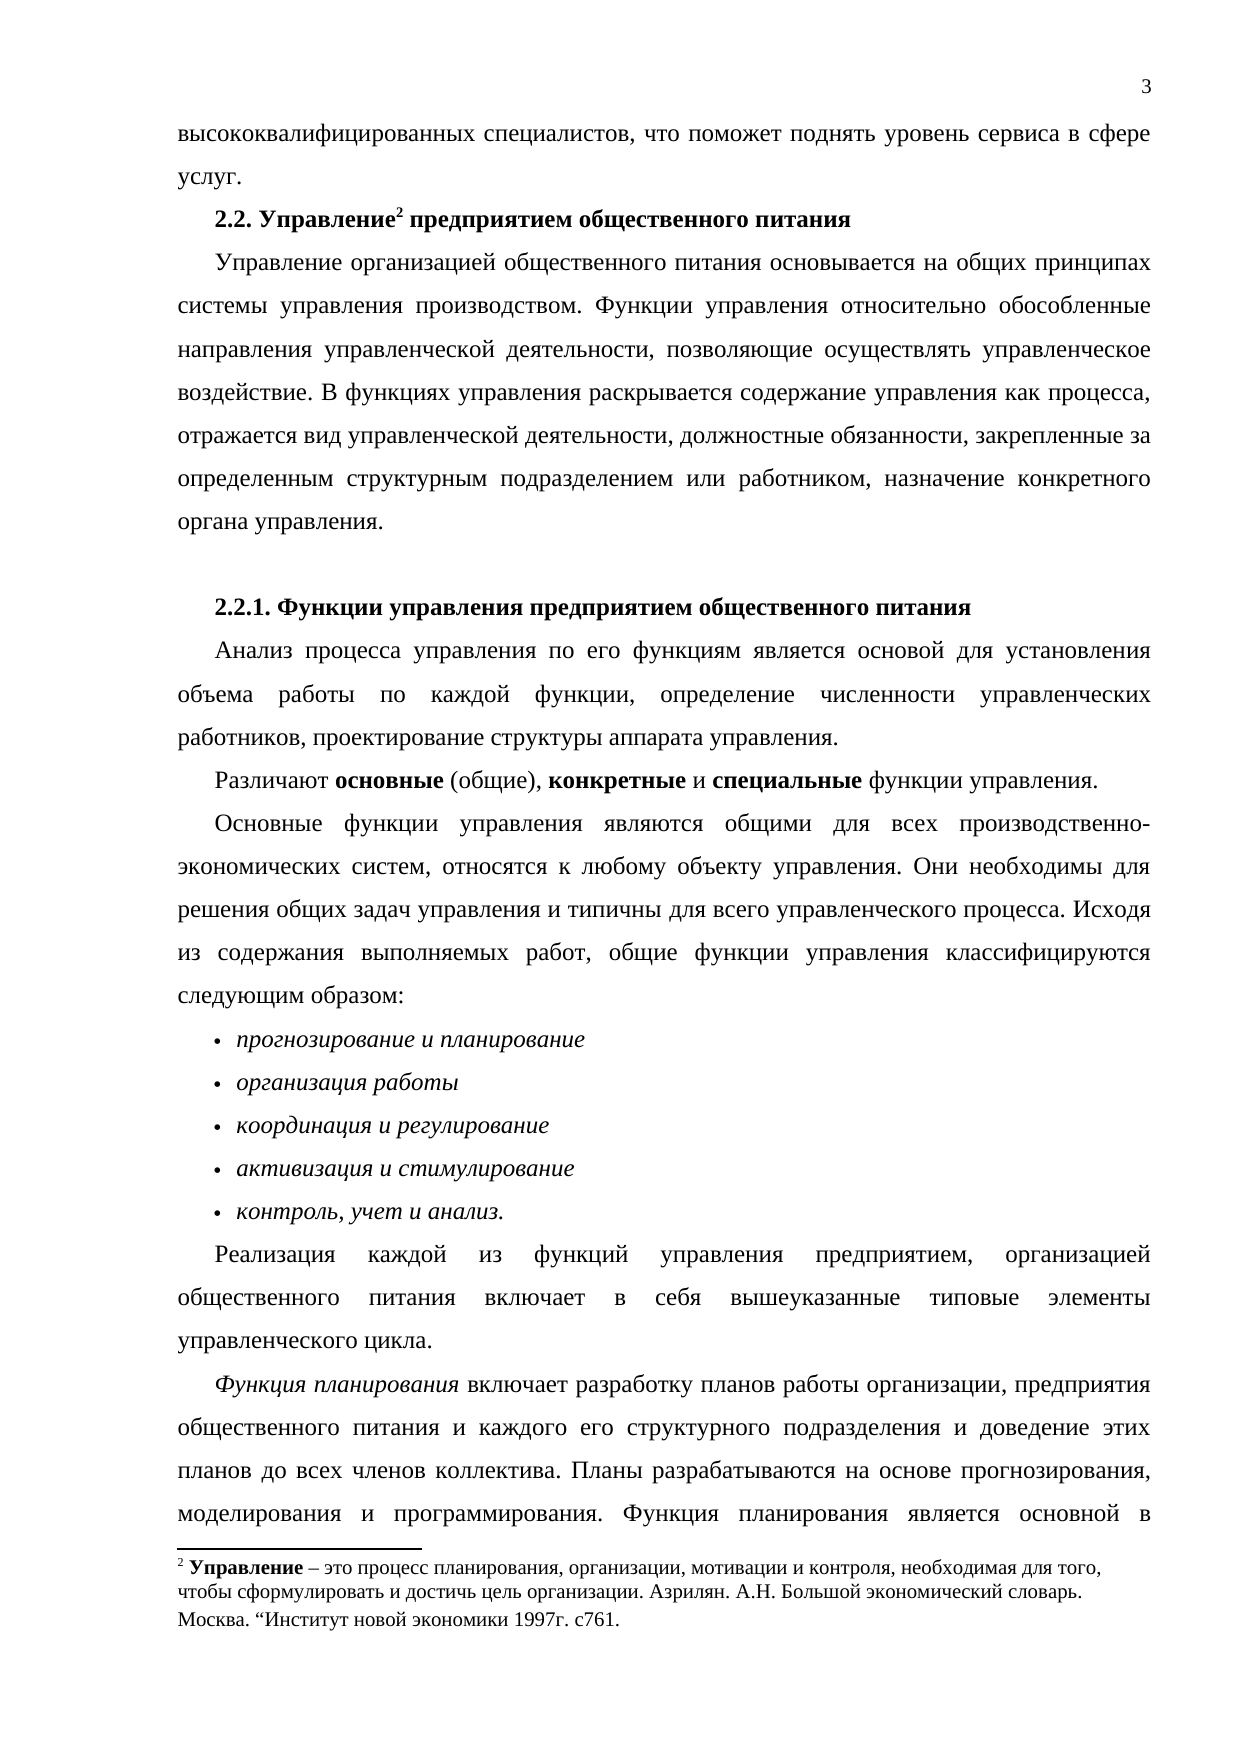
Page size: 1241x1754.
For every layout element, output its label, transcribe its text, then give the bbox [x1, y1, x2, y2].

text Управление организацией общественного питания основывается на общих принципах системы управления производством. Функции управления относительно обособленные направления управленческой деятельности, позволяющие осуществлять управленческое воздействие. В функциях управления раскрывается содержание управления как процесса, отражается вид управленческой деятельности, должностные обязанности, закрепленные за определенным структурным подразделением или работником, назначение конкретного органа управления. [177, 247, 1152, 535]
text Анализ процесса управления по его функциям является основой для установления объема работы по каждой функции, определение численности управленческих работников, проектирование структуры аппарата управления. [177, 636, 1152, 751]
text Основные функции управления являются общими для всех производственно-экономических систем, относятся к любому объекту управления. Они необходимы для решения общих задач управления и типичны для всего управленческого процесса. Исходя из содержания выполняемых работ, общие функции управления классифицируются следующим образом: [177, 808, 1152, 1009]
list контроль, учет и анализ. [177, 1196, 1152, 1225]
text Различают основные (общие), конкретные и специальные функции управления. [177, 765, 1152, 794]
text 2.2.1. Функции управления предприятием общественного питания [177, 592, 1152, 621]
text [177, 118, 1152, 190]
list активизация и стимулирование [177, 1153, 1152, 1182]
list организация работы [177, 1067, 1152, 1096]
text 2.2. Управление предприятием общественного питания [177, 204, 1152, 233]
list прогнозирование и планирование [177, 1024, 1152, 1052]
text Реализация каждой из функций управления предприятием, организацией общественного питания включает в себя вышеуказанные типовые элементы управленческого цикла. [177, 1239, 1152, 1354]
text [177, 1369, 1152, 1527]
list координация и регулирование [177, 1110, 1152, 1139]
